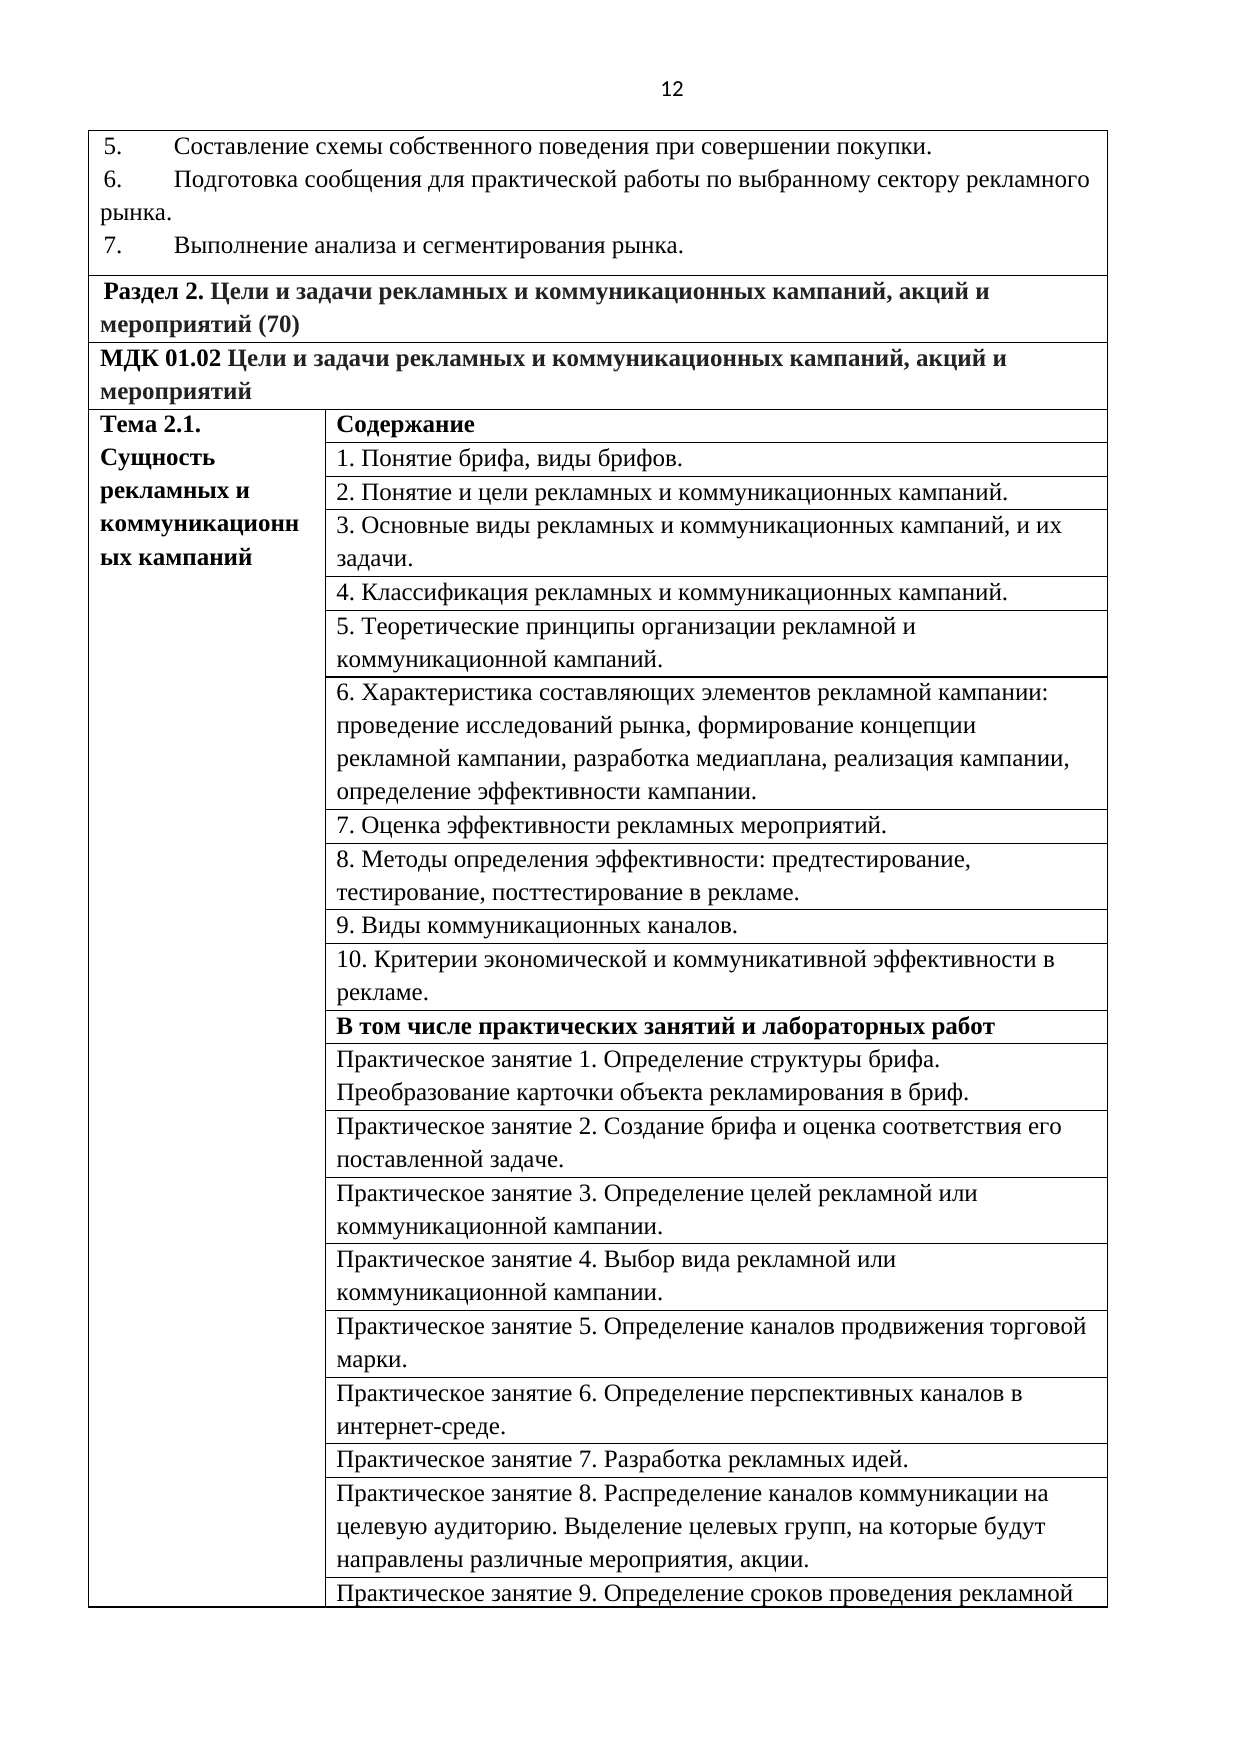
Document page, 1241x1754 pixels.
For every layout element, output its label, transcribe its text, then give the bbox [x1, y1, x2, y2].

table_cell 3. Основные виды рекламных и коммуникационных кампаний, и их задачи. [326, 510, 1107, 576]
table_cell Раздел 2. Цели и задачи рекламных и коммуникационных кампаний, акций и мероприятий (70) [89, 276, 1107, 342]
table_cell 6. Характеристика составляющих элементов рекламной кампании: проведение исследований рынка, формирование концепции рекламной кампании, разработка медиаплана, реализация кампании, определение эффективности кампании. [326, 678, 1107, 809]
table_cell 9. Виды коммуникационных каналов. [326, 910, 1107, 943]
table_cell В том числе практических занятий и лабораторных работ [326, 1011, 1107, 1043]
table_cell 7. Оценка эффективности рекламных мероприятий. [326, 810, 1107, 843]
table_cell Практическое занятие 3. Определение целей рекламной или коммуникационной кампании. [326, 1178, 1107, 1243]
table_cell Практическое занятие 5. Определение каналов продвижения торговой марки. [326, 1311, 1107, 1377]
table_cell Практическое занятие 4. Выбор вида рекламной или коммуникационной кампании. [326, 1244, 1107, 1310]
table_cell 10. Критерии экономической и коммуникативной эффективности в рекламе. [326, 944, 1107, 1010]
table_cell Содержание [326, 410, 1107, 442]
table_cell МДК 01.02 Цели и задачи рекламных и коммуникационных кампаний, акций и мероприятий [89, 343, 1107, 408]
table_cell Практическое занятие 6. Определение перспективных каналов в интернет-среде. [326, 1378, 1107, 1443]
table_cell 8. Методы определения эффективности: предтестирование, тестирование, посттестирование в рекламе. [326, 844, 1107, 909]
table_cell Практическое занятие 1. Определение структуры брифа. Преобразование карточки объекта рекламирования в бриф. [326, 1044, 1107, 1110]
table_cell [89, 131, 1107, 275]
table_cell Практическое занятие 8. Распределение каналов коммуникации на целевую аудиторию. Выделение целевых групп, на которые будут направлены различные мероприятия, акции. [326, 1478, 1107, 1577]
table_cell Практическое занятие 2. Создание брифа и оценка соответствия его поставленной задаче. [326, 1111, 1107, 1177]
table_cell Тема 2.1. Сущность рекламных и коммуникационных кампаний [89, 410, 325, 1606]
table_cell Практическое занятие 7. Разработка рекламных идей. [326, 1444, 1107, 1477]
table_cell 5. Теоретические принципы организации рекламной и коммуникационной кампаний. [326, 611, 1107, 676]
table_cell 4. Классификация рекламных и коммуникационных кампаний. [326, 577, 1107, 610]
table_cell 2. Понятие и цели рекламных и коммуникационных кампаний. [326, 477, 1107, 509]
table_cell 1. Понятие брифа, виды брифов. [326, 443, 1107, 476]
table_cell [326, 1578, 1107, 1606]
